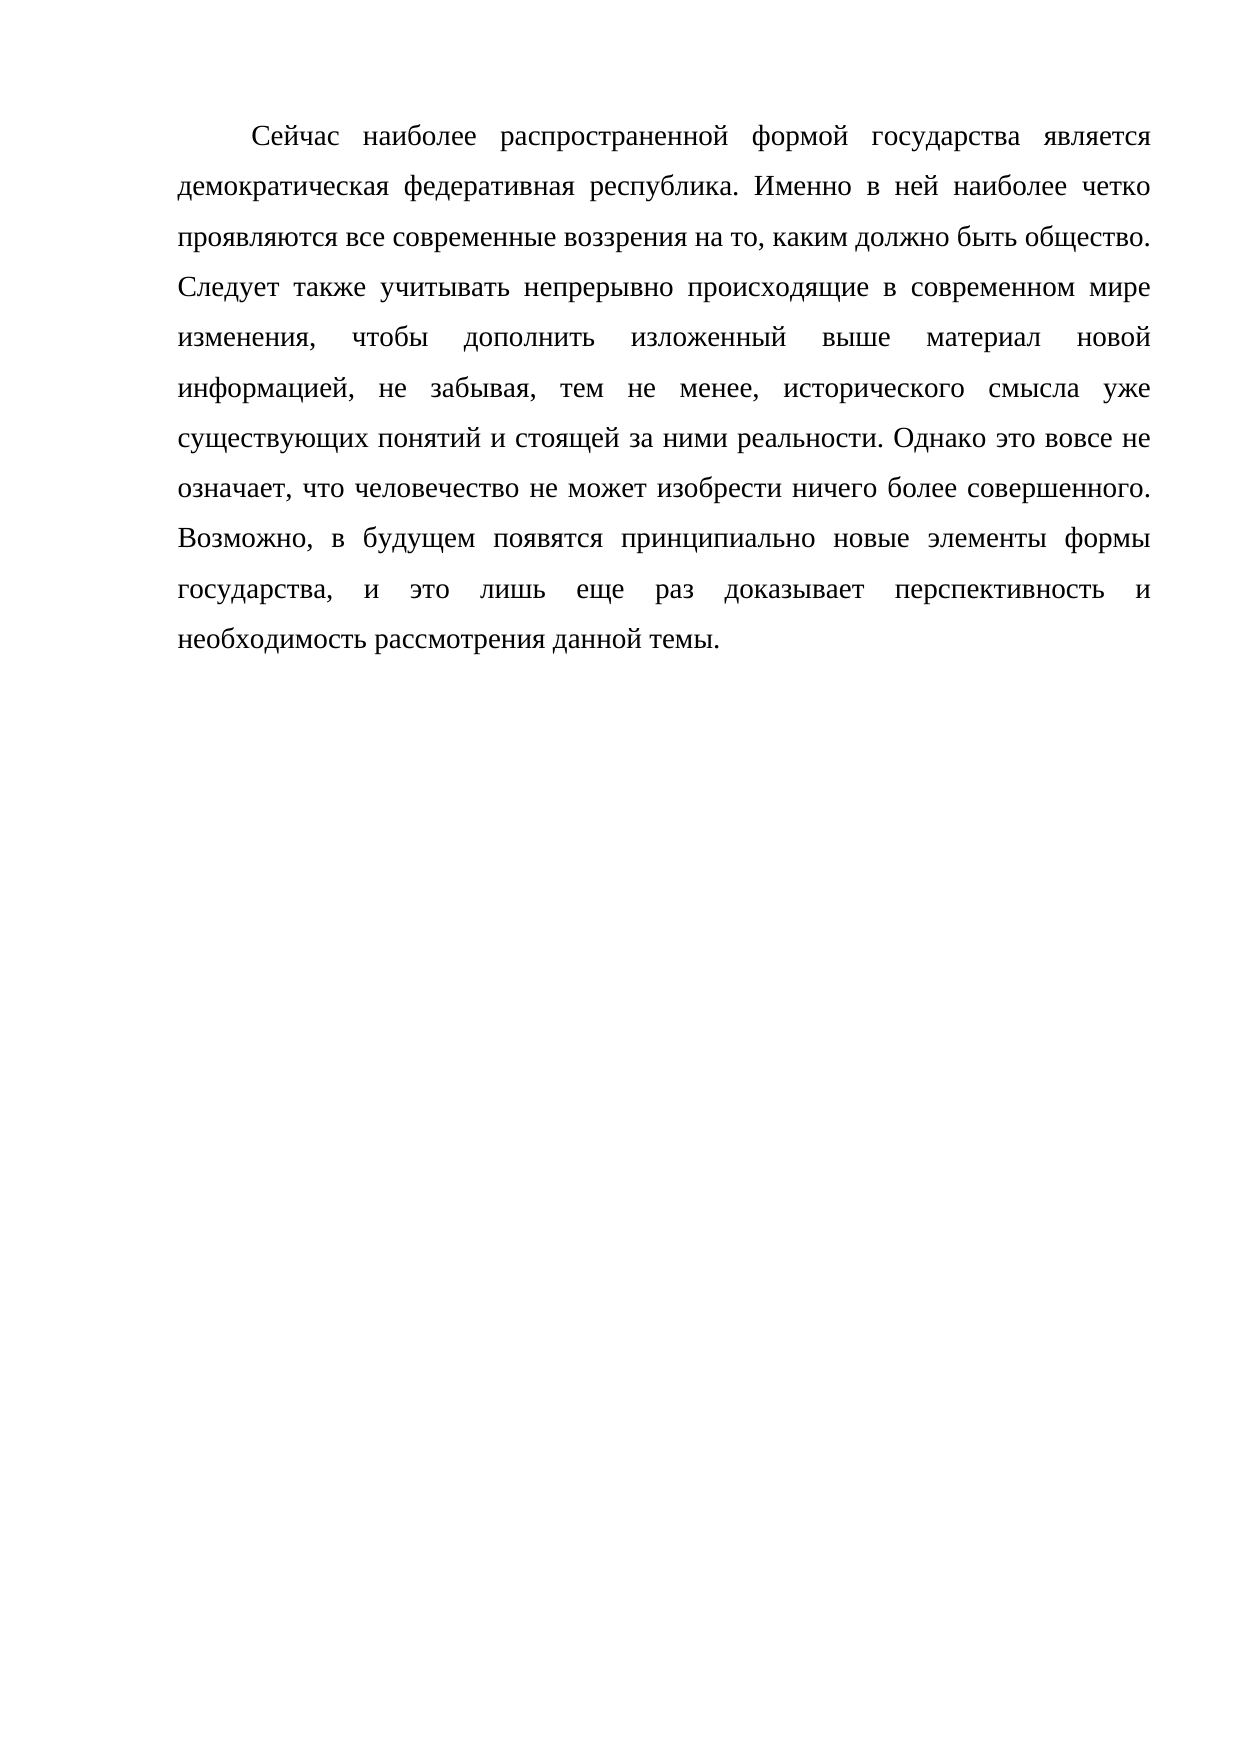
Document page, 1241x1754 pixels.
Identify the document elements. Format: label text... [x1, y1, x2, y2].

text Сейчас наиболее распространенной формой государства является демократическая федеративная республика. Именно в ней наиболее четко проявляются все современные воззрения на то, каким должно быть общество. Следует также учитывать непрерывно происходящие в современном мире изменения, чтобы дополнить изложенный выше материал новой информацией, не забывая, тем не менее, исторического смысла уже существующих понятий и стоящей за ними реальности. Однако это вовсе не означает, что человечество не может изобрести ничего более совершенного. Возможно, в будущем появятся принципиально новые элементы формы государства, и это лишь еще раз доказывает перспективность и необходимость рассмотрения данной темы. [177, 118, 1152, 655]
